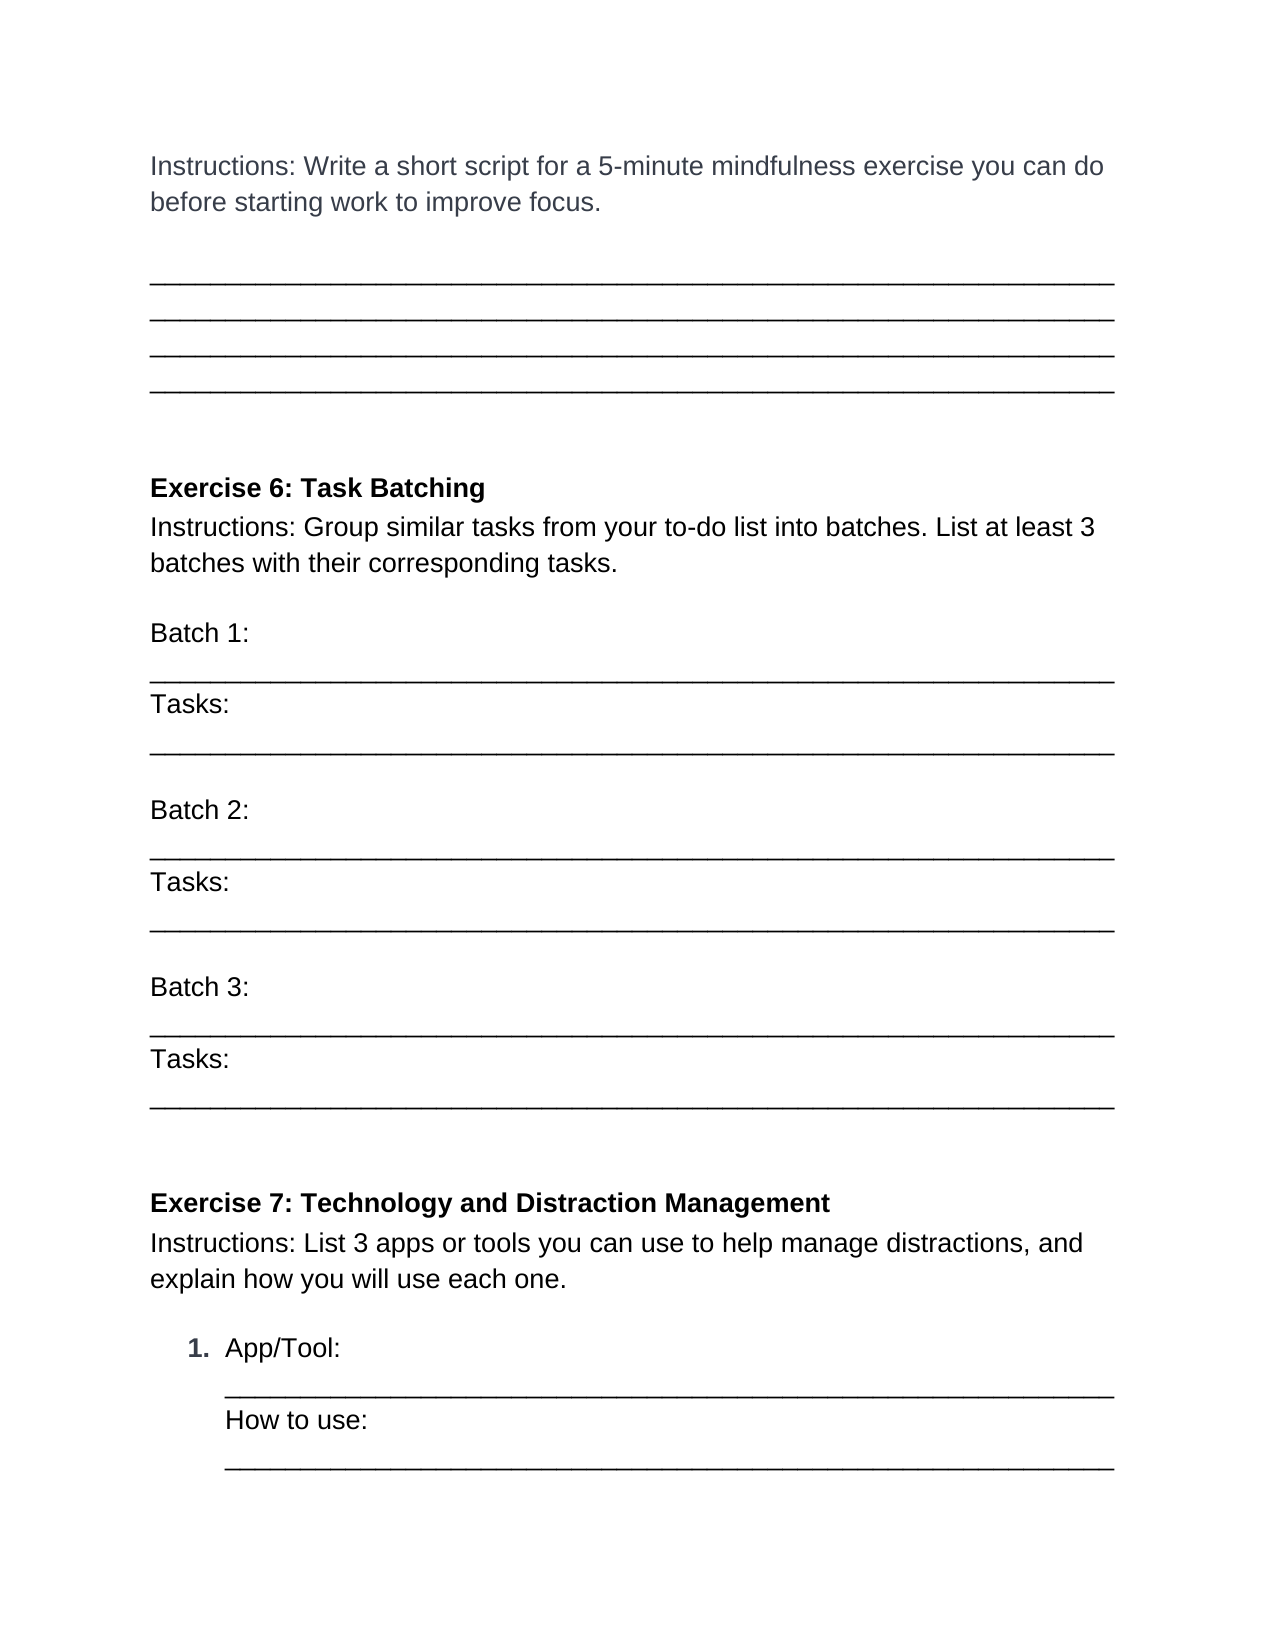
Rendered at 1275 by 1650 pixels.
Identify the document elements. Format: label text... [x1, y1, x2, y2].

text Batch 1: ________________________________________________________________ Tasks: ________________________________________________________________ [150, 617, 1125, 756]
text Batch 2: ________________________________________________________________ Tasks: ________________________________________________________________ [150, 794, 1125, 933]
subtitle Exercise 7: Technology and Distraction Management [150, 1187, 1125, 1219]
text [150, 255, 1125, 394]
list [187, 1332, 1125, 1471]
text Instructions: List 3 apps or tools you can use to help manage distractions, and explain how you will use each one. [150, 1227, 1125, 1294]
subtitle Exercise 6: Task Batching [150, 472, 1125, 503]
text Instructions: Write a short script for a 5-minute mindfulness exercise you can do before starting work to improve focus. [150, 150, 1125, 217]
text Batch 3: ________________________________________________________________Tasks: ________________________________________________________________ [150, 971, 1125, 1110]
text Instructions: Group similar tasks from your to-do list into batches. List at least 3 batches with their corresponding tasks. [150, 511, 1125, 579]
